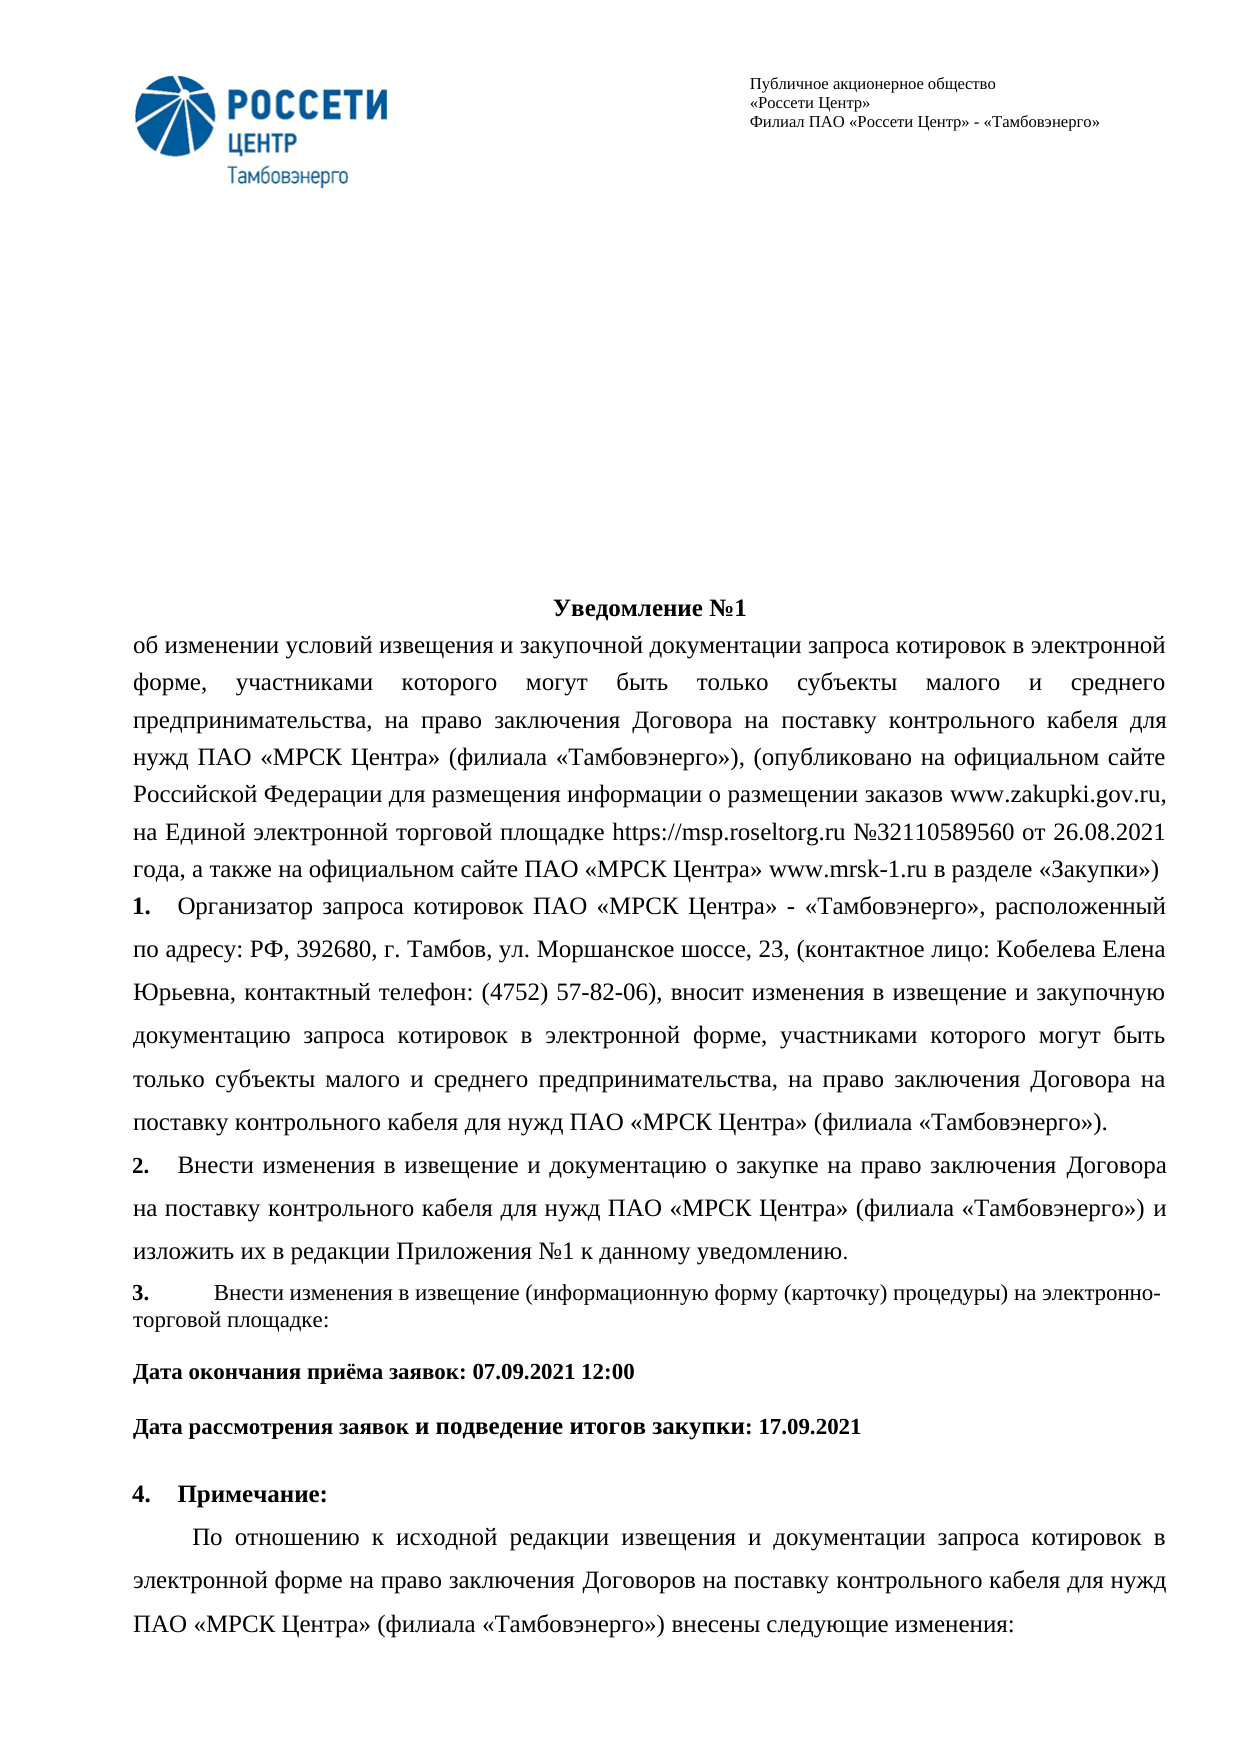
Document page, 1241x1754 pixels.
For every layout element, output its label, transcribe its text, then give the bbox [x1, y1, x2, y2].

list Организатор запроса котировок ПАО «МРСК Центра» - «Тамбовэнерго», расположенный по адресу: РФ, 392680, г. Тамбов, ул. Моршанское шоссе, 23, (контактное лицо: Кобелева Елена Юрьевна, контактный телефон: (4752) 57-82-06), вносит изменения в извещение и закупочную документацию запроса котировок в электронной форме, участниками которого могут быть только субъекты малого и среднего предпринимательства, на право заключения Договора на поставку контрольного кабеля для нужд ПАО «МРСК Центра» (филиала «Тамбовэнерго»). [132, 891, 1167, 1136]
list Дата рассмотрения заявок и подведение итогов закупки: 17.09.2021 [133, 1411, 1167, 1440]
text По отношению к исходной редакции извещения и документации запроса котировок в электронной форме на право заключения Договоров на поставку контрольного кабеля для нужд ПАО «МРСК Центра» (филиала «Тамбовэнерго») внесены следующие изменения: [133, 1522, 1167, 1637]
list Дата окончания приёма заявок: 07.09.2021 12:00 [133, 1358, 1167, 1385]
picture [132, 73, 405, 190]
list Внести изменения в извещение (информационную форму (карточку) процедуры) на электронно-торговой площадке: [132, 1279, 1167, 1332]
table_header Публичное акционерное общество «Россети Центр» Филиал ПАО «Россети Центр» - «Тамбовэнерго» [738, 74, 1122, 593]
list Внести изменения в извещение и документацию о закупке на право заключения Договора на поставку контрольного кабеля для нужд ПАО «МРСК Центра» (филиала «Тамбовэнерго») и изложить их в редакции Приложения №1 к данному уведомлению. [132, 1150, 1167, 1265]
list Примечание: [132, 1479, 1167, 1508]
text Уведомление №1 [133, 593, 1167, 622]
table_header [133, 74, 738, 593]
text об изменении условий извещения и закупочной документации запроса котировок в электронной форме, участниками которого могут быть только субъекты малого и среднего предпринимательства, на право заключения Договора на поставку контрольного кабеля для нужд ПАО «МРСК Центра» (филиала «Тамбовэнерго»), (опубликовано на официальном сайте Российской Федерации для размещения информации о размещении заказов www.zakupki.gov.ru, на Единой электронной торговой площадке https://msp.roseltorg.ru №32110589560 от 26.08.2021 года, а также на официальном сайте ПАО «МРСК Центра» www.mrsk-1.ru в разделе «Закупки») [133, 630, 1167, 883]
